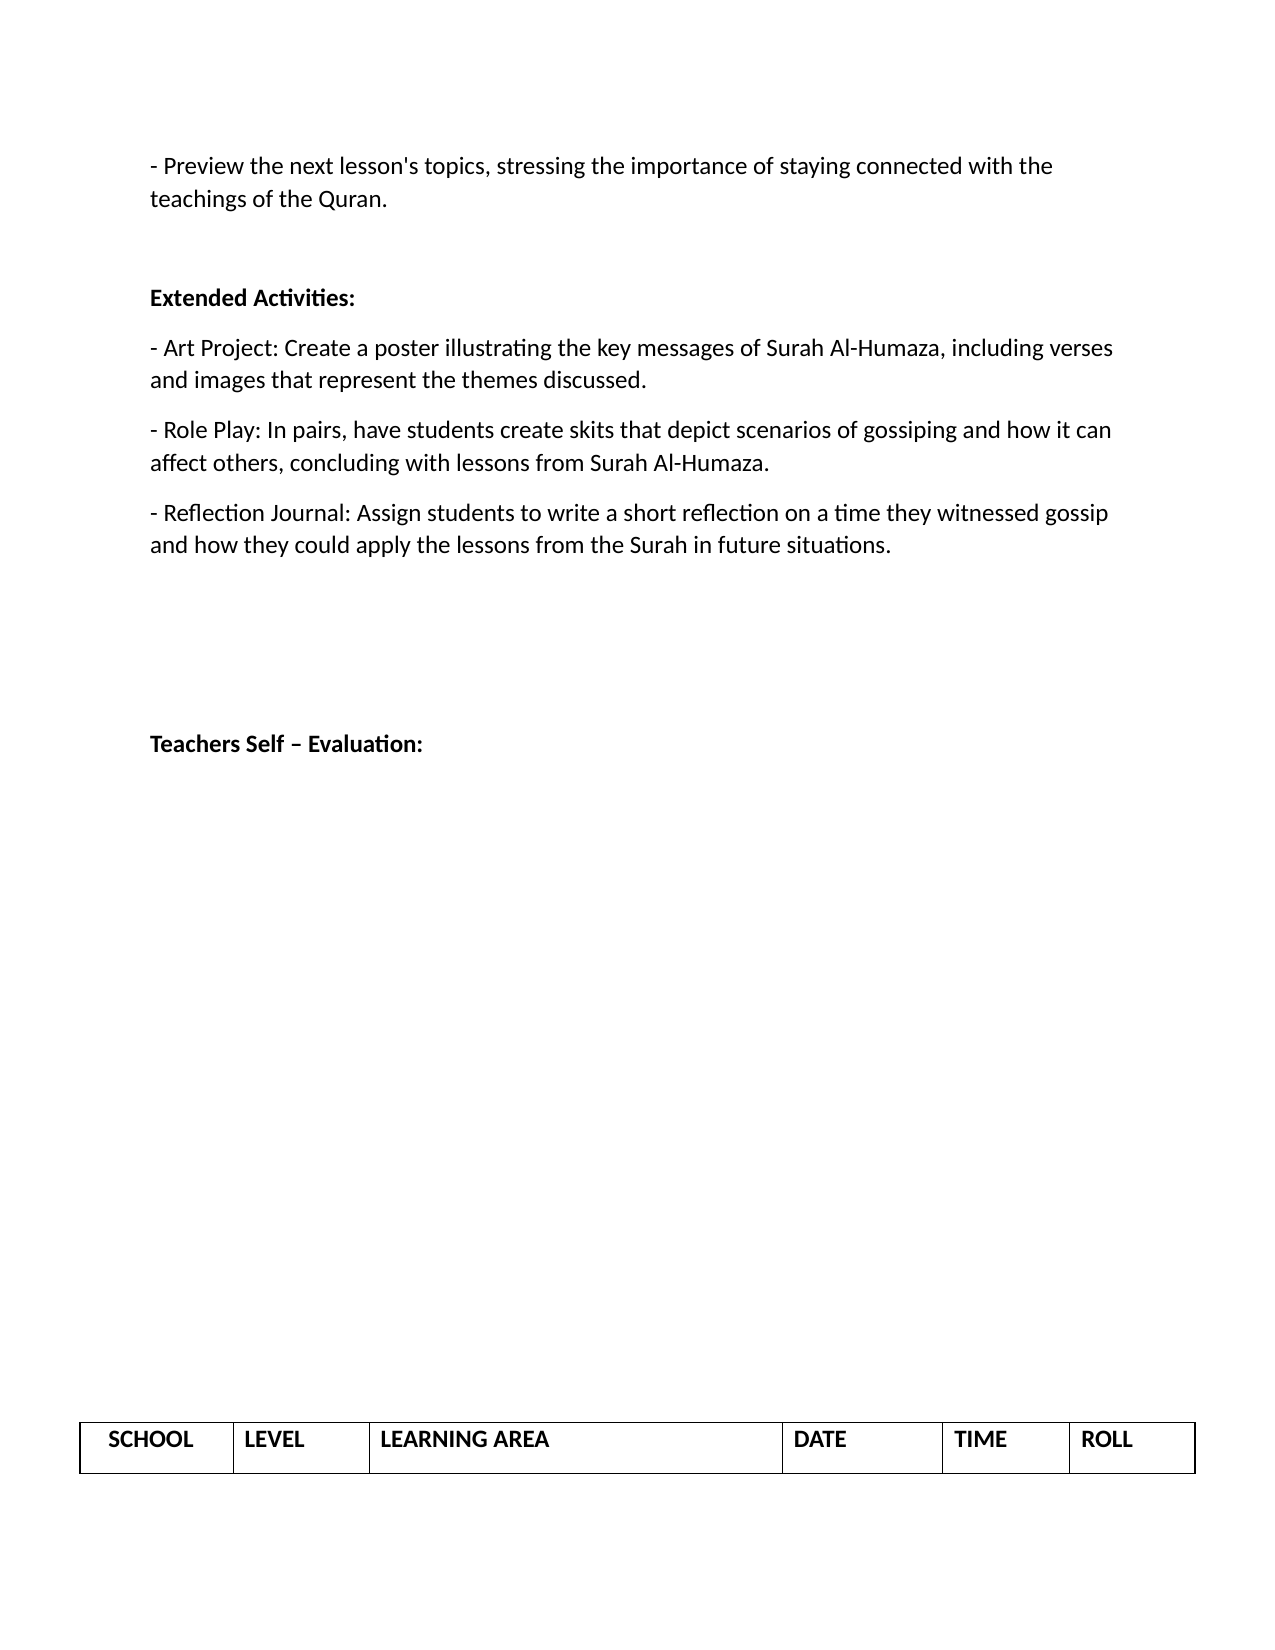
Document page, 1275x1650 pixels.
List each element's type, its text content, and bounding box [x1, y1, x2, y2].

text - Reflection Journal: Assign students to write a short reflection on a time they witnessed gossip and how they could apply the lessons from the Surah in future situations. [150, 497, 1125, 560]
text - Art Project: Create a poster illustrating the key messages of Surah Al-Humaza, including verses and images that represent the themes discussed. [150, 332, 1125, 395]
table_header DATE [783, 1423, 942, 1472]
text Teachers Self – Evaluation: [150, 728, 1125, 758]
table_header LEARNING AREA [370, 1423, 782, 1472]
table_header TIME [943, 1423, 1069, 1472]
table_header ROLL [1070, 1423, 1194, 1472]
text Extended Activities: [150, 282, 1125, 313]
text - Role Play: In pairs, have students create skits that depict scenarios of gossiping and how it can affect others, concluding with lessons from Surah Al-Humaza. [150, 414, 1125, 478]
text - Preview the next lesson's topics, stressing the importance of staying connected with the teachings of the Quran. [150, 150, 1125, 213]
table_header SCHOOL [81, 1423, 233, 1472]
table_header LEVEL [234, 1423, 369, 1472]
